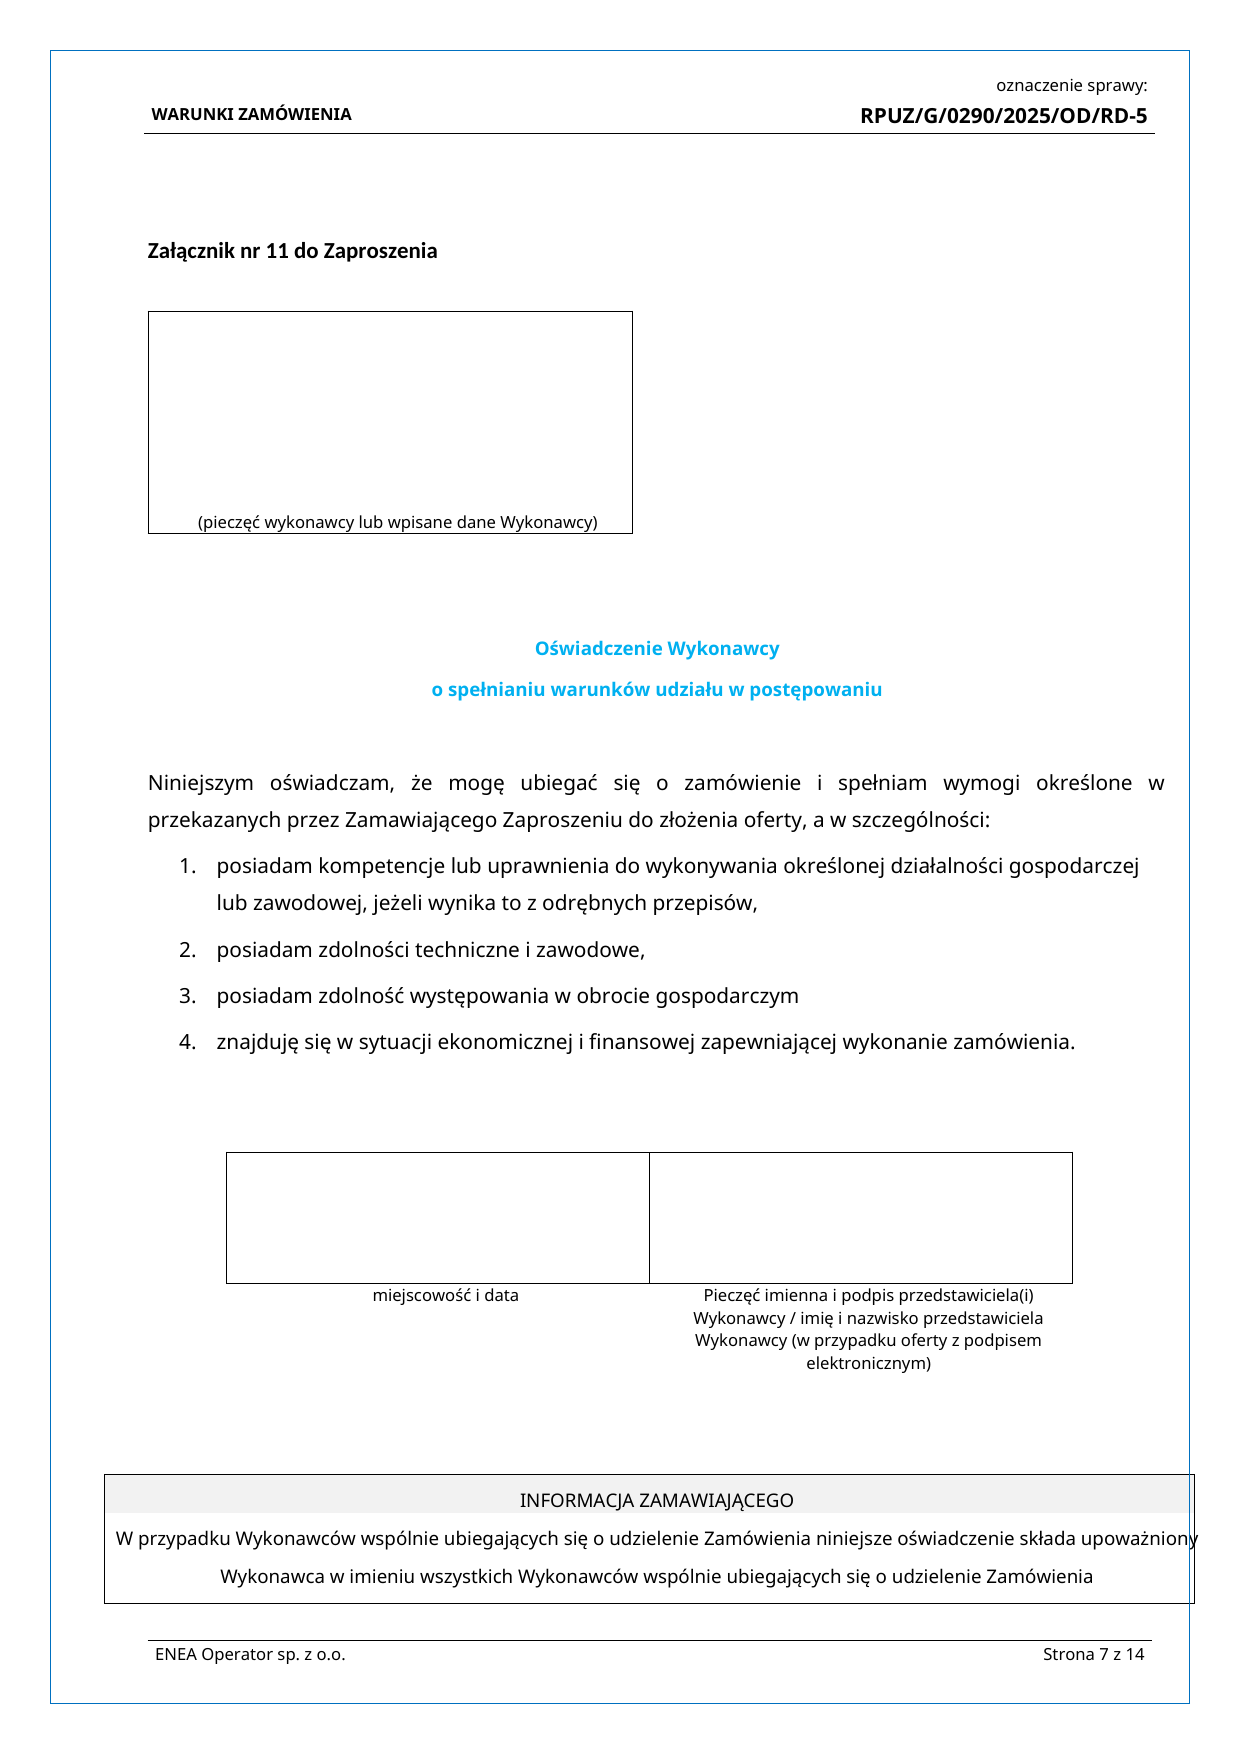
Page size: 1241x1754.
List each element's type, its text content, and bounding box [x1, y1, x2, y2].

list posiadam zdolności techniczne i zawodowe, [179, 935, 1167, 963]
table_cell Pieczęć imienna i podpis przedstawiciela(i) Wykonawcy / imię i nazwisko przedstawiciela Wykonawcy (w przypadku oferty z podpisem elektronicznym) [650, 1284, 1072, 1374]
table_header [650, 1153, 1072, 1282]
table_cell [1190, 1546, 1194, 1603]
table_cell miejscowość i data [227, 1284, 649, 1374]
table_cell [105, 1513, 1189, 1603]
list znajduję się w sytuacji ekonomicznej i finansowej zapewniającej wykonanie zamówienia. [179, 1027, 1167, 1056]
table_header (pieczęć wykonawcy lub wpisane dane Wykonawcy) [149, 312, 632, 533]
text Załącznik nr 11 do Zaproszenia [148, 236, 1167, 264]
table_header INFORMACJA ZAMAWIAJĄCEGO [105, 1475, 1189, 1513]
text Niniejszym oświadczam, że mogę ubiegać się o zamówienie i spełniam wymogi określone w przekazanych przez Zamawiającego Zaproszeniu do złożenia oferty, a w szczególności: [148, 768, 1167, 834]
list posiadam zdolność występowania w obrocie gospodarczym [179, 981, 1167, 1009]
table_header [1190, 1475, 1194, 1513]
list posiadam kompetencje lub uprawnienia do wykonywania określonej działalności gospodarczej lub zawodowej, jeżeli wynika to z odrębnych przepisów, [179, 852, 1167, 917]
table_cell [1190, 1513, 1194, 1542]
table_header [227, 1153, 649, 1282]
text o spełnianiu warunków udziału w postępowaniu [148, 677, 1167, 702]
text Oświadczenie Wykonawcy [148, 635, 1167, 661]
